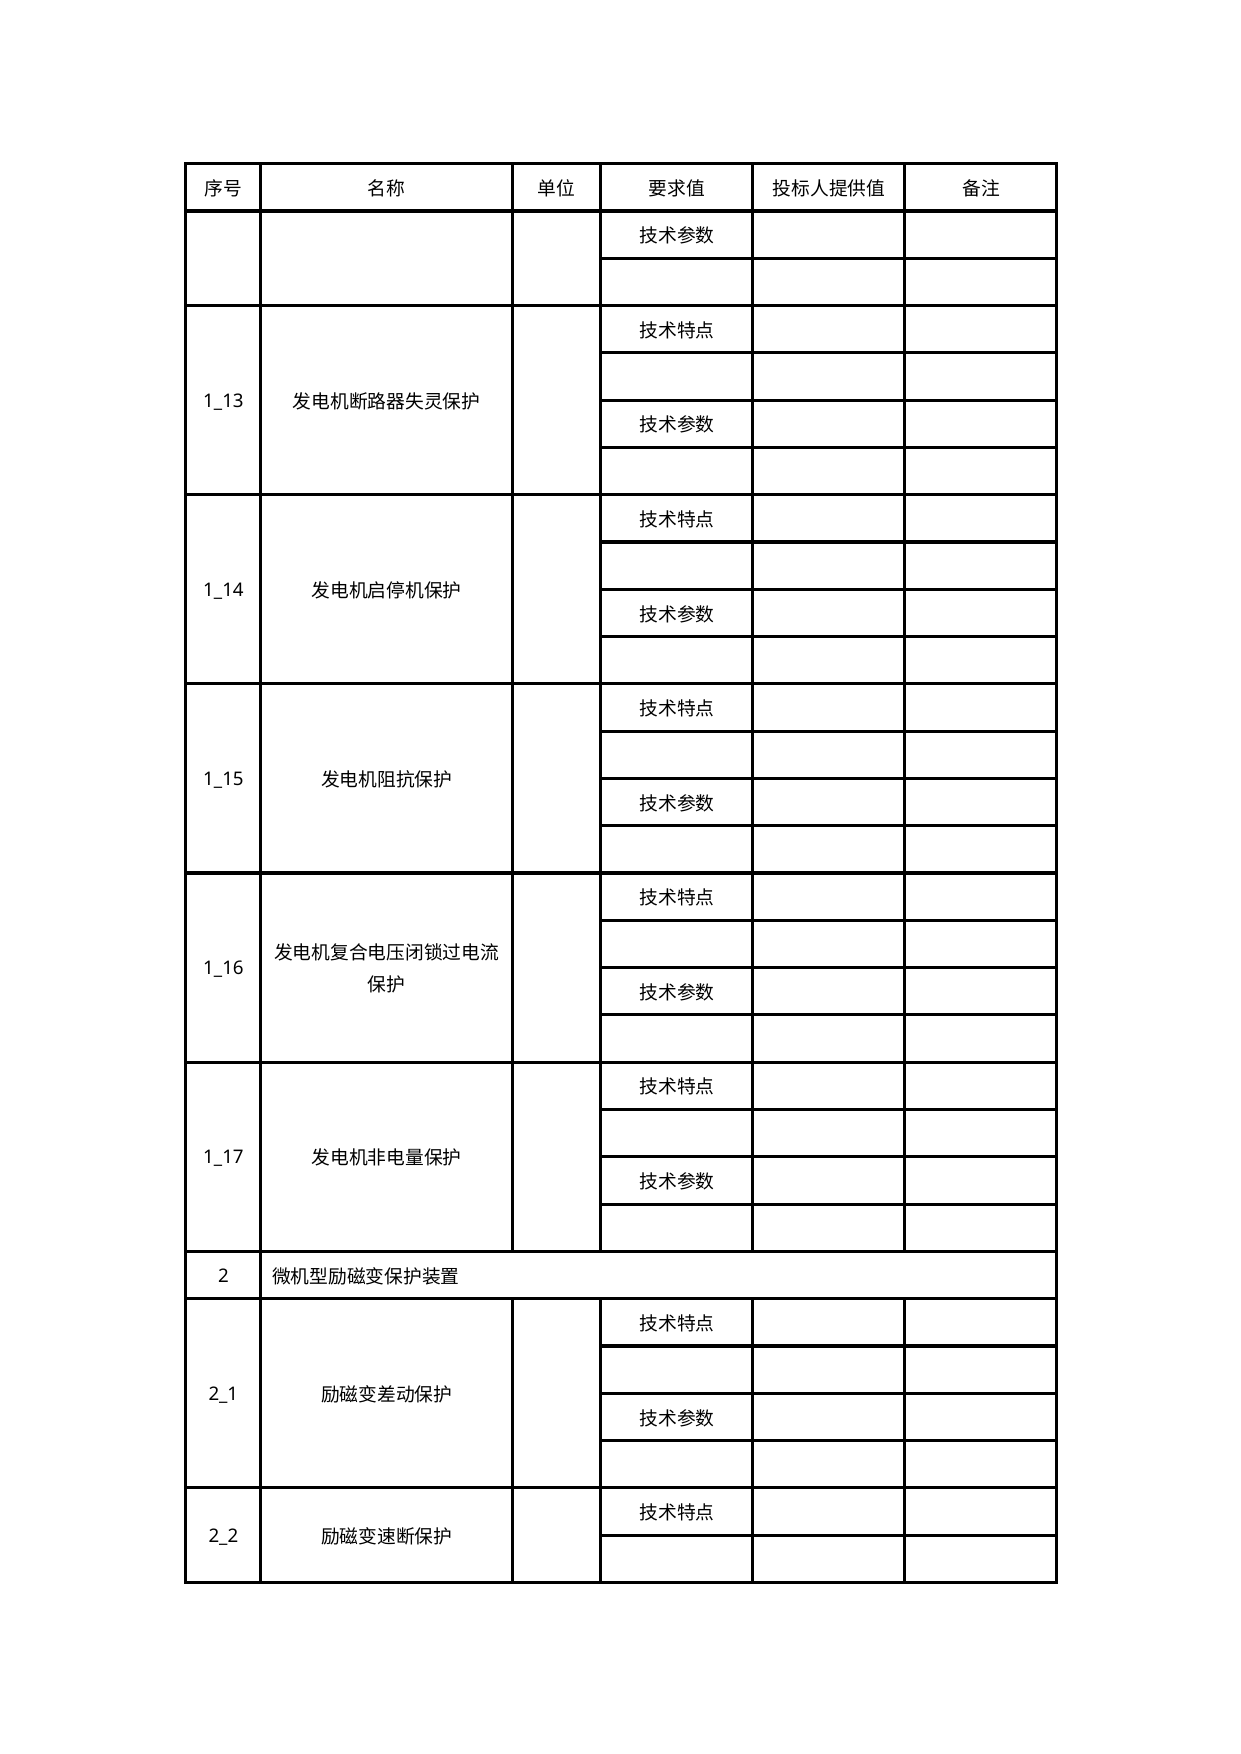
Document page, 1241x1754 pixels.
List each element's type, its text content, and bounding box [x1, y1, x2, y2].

table_cell [906, 1064, 1055, 1108]
table_cell [906, 685, 1055, 729]
table_cell [754, 1206, 903, 1250]
table_cell [906, 544, 1055, 588]
table_cell [514, 1489, 599, 1581]
table_cell 微机型励磁变保护装置 [262, 1253, 1055, 1297]
table_cell [906, 733, 1055, 777]
table_cell 发电机非电量保护 [262, 1064, 511, 1250]
table_cell [514, 1300, 599, 1486]
table_cell [906, 1348, 1055, 1392]
table_cell [906, 922, 1055, 966]
table_cell [906, 1395, 1055, 1439]
table_cell [602, 260, 751, 304]
table_cell [754, 1348, 903, 1392]
table_cell [754, 1395, 903, 1439]
table_header 要求值 [602, 165, 751, 209]
table_cell [754, 1158, 903, 1202]
table_cell [906, 638, 1055, 682]
table_cell 技术参数 [602, 1158, 751, 1202]
table_cell [754, 1442, 903, 1486]
table_cell 励磁变速断保护 [262, 1489, 511, 1581]
table_cell [602, 1206, 751, 1250]
table_cell 技术参数 [602, 1395, 751, 1439]
table_cell 技术参数 [602, 402, 751, 446]
table_cell 技术参数 [602, 780, 751, 824]
table_cell [602, 1348, 751, 1392]
table_cell [906, 260, 1055, 304]
table_cell [754, 969, 903, 1013]
table_cell 发电机复合电压闭锁过电流保护 [262, 875, 511, 1061]
table_cell 2_2 [187, 1489, 259, 1581]
table_cell [906, 1489, 1055, 1533]
table_cell [906, 449, 1055, 493]
table_cell [906, 827, 1055, 871]
table_cell [906, 213, 1055, 257]
table_cell 技术参数 [602, 213, 751, 257]
table_cell [514, 496, 599, 682]
table_header 序号 [187, 165, 259, 209]
table_cell [754, 1016, 903, 1061]
table_cell [754, 1537, 903, 1581]
table_cell 技术特点 [602, 1489, 751, 1533]
table_cell 技术特点 [602, 875, 751, 919]
table_cell [754, 307, 903, 351]
table_cell [602, 638, 751, 682]
table_cell [754, 591, 903, 635]
table_cell [754, 685, 903, 729]
table_cell [906, 402, 1055, 446]
table_cell [514, 875, 599, 1061]
table_cell [906, 1016, 1055, 1061]
table_header 单位 [514, 165, 599, 209]
table_cell [754, 213, 903, 257]
table_cell [514, 1064, 599, 1250]
table_cell [514, 307, 599, 493]
table_cell 技术特点 [602, 1300, 751, 1344]
table_cell [754, 354, 903, 398]
table_cell [754, 544, 903, 588]
table_cell 1_14 [187, 496, 259, 682]
table_cell [906, 1206, 1055, 1250]
table_cell 1_13 [187, 307, 259, 493]
table_header 名称 [262, 165, 511, 209]
table_cell [906, 307, 1055, 351]
table_cell [754, 780, 903, 824]
table_cell [754, 827, 903, 871]
table_cell 技术参数 [602, 969, 751, 1013]
table_cell [906, 1442, 1055, 1486]
table_cell [754, 402, 903, 446]
table_cell [906, 354, 1055, 398]
table_cell [754, 922, 903, 966]
table_cell [754, 496, 903, 540]
table_cell [906, 1158, 1055, 1202]
table_cell [906, 875, 1055, 919]
table_cell [602, 1111, 751, 1155]
table_cell [754, 1111, 903, 1155]
table_cell [754, 1064, 903, 1108]
table_header 投标人提供值 [754, 165, 903, 209]
table_cell [906, 1111, 1055, 1155]
table_cell [602, 354, 751, 398]
table_cell [602, 827, 751, 871]
table_cell 技术特点 [602, 307, 751, 351]
table_cell [754, 260, 903, 304]
table_cell [602, 449, 751, 493]
table_cell [906, 591, 1055, 635]
table_cell [514, 685, 599, 871]
table_cell [602, 1016, 751, 1061]
table_cell [906, 1537, 1055, 1581]
table_cell [754, 1489, 903, 1533]
table_cell 技术特点 [602, 1064, 751, 1108]
table_cell 1_16 [187, 875, 259, 1061]
table_cell 发电机启停机保护 [262, 496, 511, 682]
table_cell 2_1 [187, 1300, 259, 1486]
table_cell [602, 1537, 751, 1581]
table_cell [602, 544, 751, 588]
table_cell [754, 638, 903, 682]
table_cell 励磁变差动保护 [262, 1300, 511, 1486]
table_cell [754, 1300, 903, 1344]
table_cell 发电机断路器失灵保护 [262, 307, 511, 493]
table_cell 技术特点 [602, 496, 751, 540]
table_cell [906, 780, 1055, 824]
table_cell [906, 496, 1055, 540]
table_cell [602, 733, 751, 777]
table_cell 技术特点 [602, 685, 751, 729]
table_cell [602, 1442, 751, 1486]
table_header 备注 [906, 165, 1055, 209]
table_cell 发电机阻抗保护 [262, 685, 511, 871]
table_cell [754, 449, 903, 493]
table_cell 2 [187, 1253, 259, 1297]
table_cell 1_15 [187, 685, 259, 871]
table_cell [906, 969, 1055, 1013]
table_cell [906, 1300, 1055, 1344]
table_cell [754, 875, 903, 919]
table_cell [602, 922, 751, 966]
table_cell 技术参数 [602, 591, 751, 635]
table_cell [754, 733, 903, 777]
table_cell 1_17 [187, 1064, 259, 1250]
